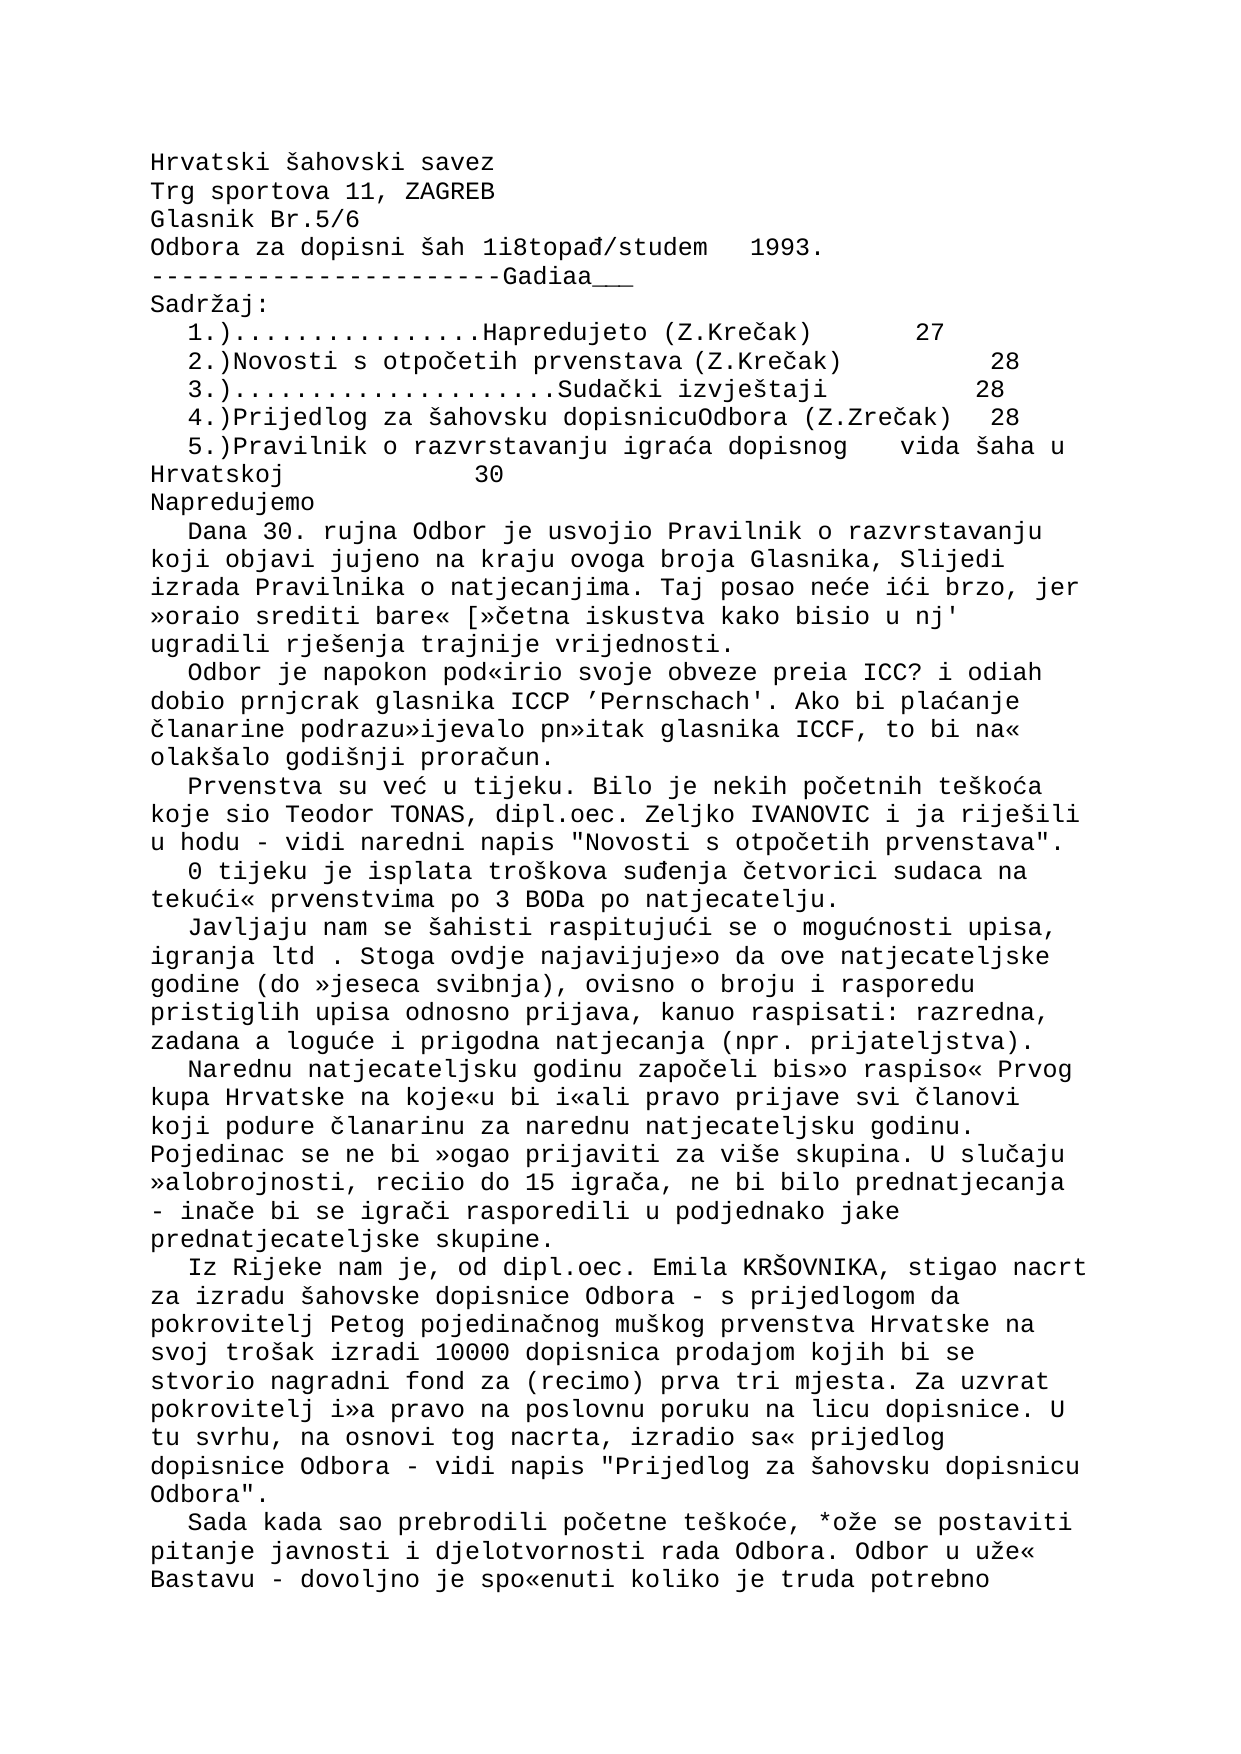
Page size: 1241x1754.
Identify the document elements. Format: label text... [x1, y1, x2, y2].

text 1.) Hapredujeto (Z.Krečak) 27 [150, 320, 1090, 348]
text Dana 30. rujna Odbor je usvojio Pravilnik o razvrstavanju koji objavi jujeno na kraju ovoga broja Glasnika, Slijedi izrada Pravilnika o natjecanjima. Taj posao neće ići brzo, jer »oraio srediti bare« [»četna iskustva kako bisio u nj' ugradili rješenja trajnije vrijednosti. [150, 518, 1090, 660]
text 0 tijeku je isplata troškova suđenja četvorici sudaca na tekući« prvenstvima po 3 BODa po natjecatelju. [150, 858, 1090, 915]
text Narednu natjecateljsku godinu započeli bis»o raspiso« Prvog kupa Hrvatske na koje«u bi i«ali pravo prijave svi članovi koji podure članarinu za narednu natjecateljsku godinu. Pojedinac se ne bi »ogao prijaviti za više skupina. U slučaju »alobrojnosti, reciio do 15 igrača, ne bi bilo prednatjecanja - inače bi se igrači rasporedili u podjednako jake prednatjecateljske skupine. [150, 1057, 1090, 1255]
text Hrvatski šahovski savez [150, 150, 1090, 178]
text Odbor je napokon pod«irio svoje obveze preia ICC? i odiah dobio prnjcrak glasnika ICCP ’Pernschach'. Ako bi plaćanje članarine podrazu»ijevalo pn»itak glasnika ICCF, to bi na« olakšalo godišnji proračun. [150, 660, 1090, 773]
text Sadržaj: [150, 292, 1090, 320]
text 4.) Prijedlog za šahovsku dopisnicu Odbora (Z.Zrečak) 28 [150, 405, 1090, 433]
text 2.) Novosti s otpočetih prvenstava (Z.Krečak) 28 [150, 348, 1090, 377]
text Gadiaa [150, 263, 1090, 292]
text Javljaju nam se šahisti raspitujući se o mogućnosti upisa, igranja ltd . Stoga ovdje najavijuje»o da ove natjecateljske godine (do »jeseca svibnja), ovisno o broju i rasporedu pristiglih upisa odnosno prijava, kanuo raspisati: razredna, zadana a loguće i prigodna natjecanja (npr. prijateljstva). [150, 915, 1090, 1057]
text Odbora za dopisni šah 1 i8topađ/studem 1993. [150, 235, 1090, 263]
text Napredujemo [150, 490, 1090, 518]
text 5.) Pravilnik o razvrstavanju igraća dopisnog vida šaha u Hrvatskoj 30 [150, 433, 1090, 490]
text Iz Rijeke nam je, od dipl.oec. Emila KRŠOVNIKA, stigao nacrt za izradu šahovske dopisnice Odbora - s prijedlogom da pokrovitelj Petog pojedinačnog muškog prvenstva Hrvatske na svoj trošak izradi 10000 dopisnica prodajom kojih bi se stvorio nagradni fond za (recimo) prva tri mjesta. Za uzvrat pokrovitelj i»a pravo na poslovnu poruku na licu dopisnice. U tu svrhu, na osnovi tog nacrta, izradio sa« prijedlog dopisnice Odbora - vidi napis "Prijedlog za šahovsku dopisnicu Odbora". [150, 1255, 1090, 1510]
text 3.) Sudački izvještaji 28 [150, 377, 1090, 405]
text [150, 1510, 1090, 1595]
text Glasnik Br.5/6 [150, 207, 1090, 235]
text Prvenstva su već u tijeku. Bilo je nekih početnih teškoća koje sio Teodor TONAS, dipl.oec. Zeljko IVANOVIC i ja riješili u hodu - vidi naredni napis "Novosti s otpočetih prvenstava". [150, 773, 1090, 858]
text Trg sportova 11, ZAGREB [150, 178, 1090, 207]
